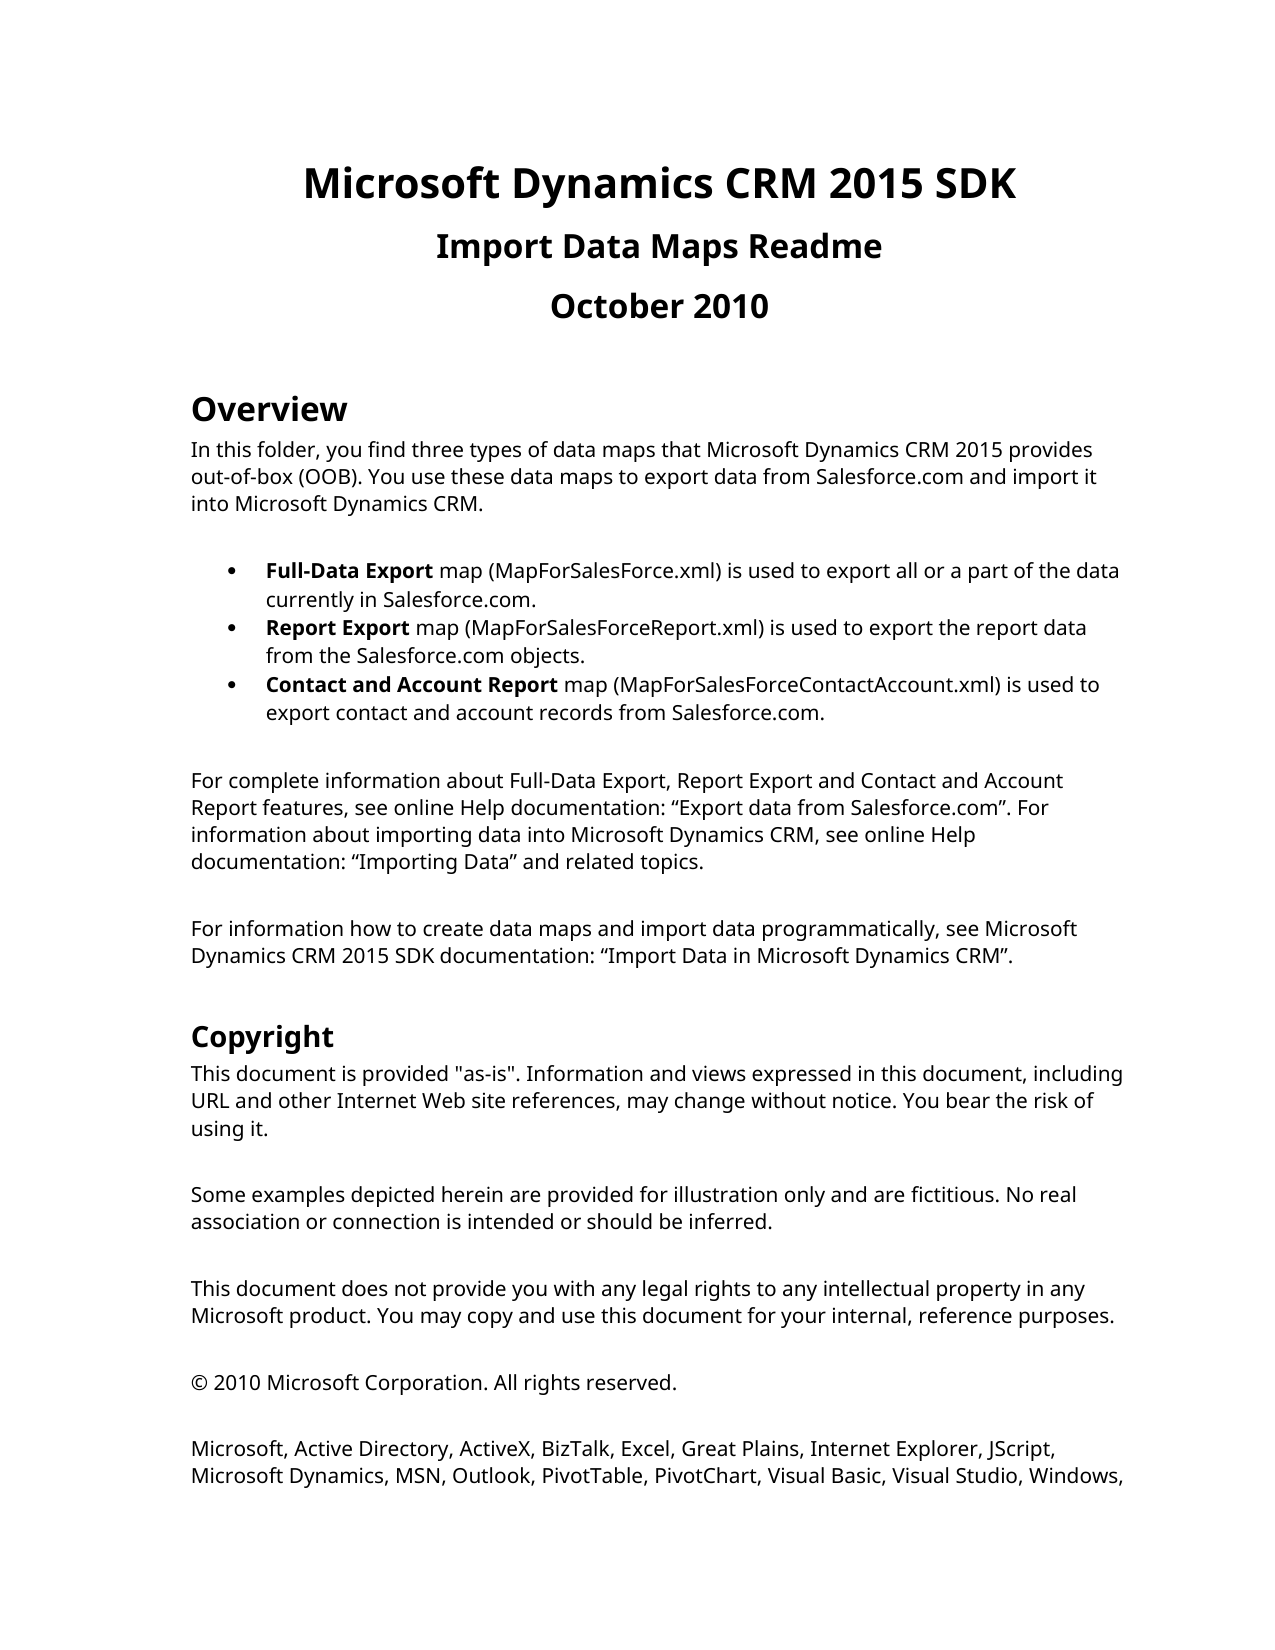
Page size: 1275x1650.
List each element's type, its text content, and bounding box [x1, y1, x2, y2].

text In this folder, you find three types of data maps that Microsoft Dynamics CRM 2015 provides out-of-box (OOB). You use these data maps to export data from Salesforce.com and import it into Microsoft Dynamics CRM. [191, 435, 1128, 517]
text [191, 1435, 1128, 1489]
title Import Data Maps Readme [191, 225, 1128, 267]
list Report Export map (MapForSalesForceReport.xml) is used to export the report data from the Salesforce.com objects. [228, 613, 1128, 670]
title October 2010 [191, 285, 1128, 327]
subtitle Overview [191, 392, 1128, 429]
text Some examples depicted herein are provided for illustration only and are fictitious. No real association or connection is intended or should be inferred. [191, 1181, 1128, 1235]
subtitle Microsoft Dynamics CRM 2015 SDK [191, 169, 1128, 206]
text This document is provided "as-is". Information and views expressed in this document, including URL and other Internet Web site references, may change without notice. You bear the risk of using it. [191, 1060, 1128, 1141]
list Contact and Account Report map (MapForSalesForceContactAccount.xml) is used to export contact and account records from Salesforce.com. [228, 670, 1128, 727]
text This document does not provide you with any legal rights to any intellectual property in any Microsoft product. You may copy and use this document for your internal, reference purposes. [191, 1275, 1128, 1329]
list Full-Data Export map (MapForSalesForce.xml) is used to export all or a part of the data currently in Salesforce.com. [228, 556, 1128, 613]
text For complete information about Full-Data Export, Report Export and Contact and Account Report features, see online Help documentation: “Export data from Salesforce.com”. For information about importing data into Microsoft Dynamics CRM, see online Help documentation: “Importing Data” and related topics. [191, 766, 1128, 875]
text © 2010 Microsoft Corporation. All rights reserved. [191, 1368, 1128, 1396]
text For information how to create data maps and import data programmatically, see Microsoft Dynamics CRM 2015 SDK documentation: “Import Data in Microsoft Dynamics CRM”. [191, 914, 1128, 968]
subtitle Copyright [191, 1021, 1128, 1054]
